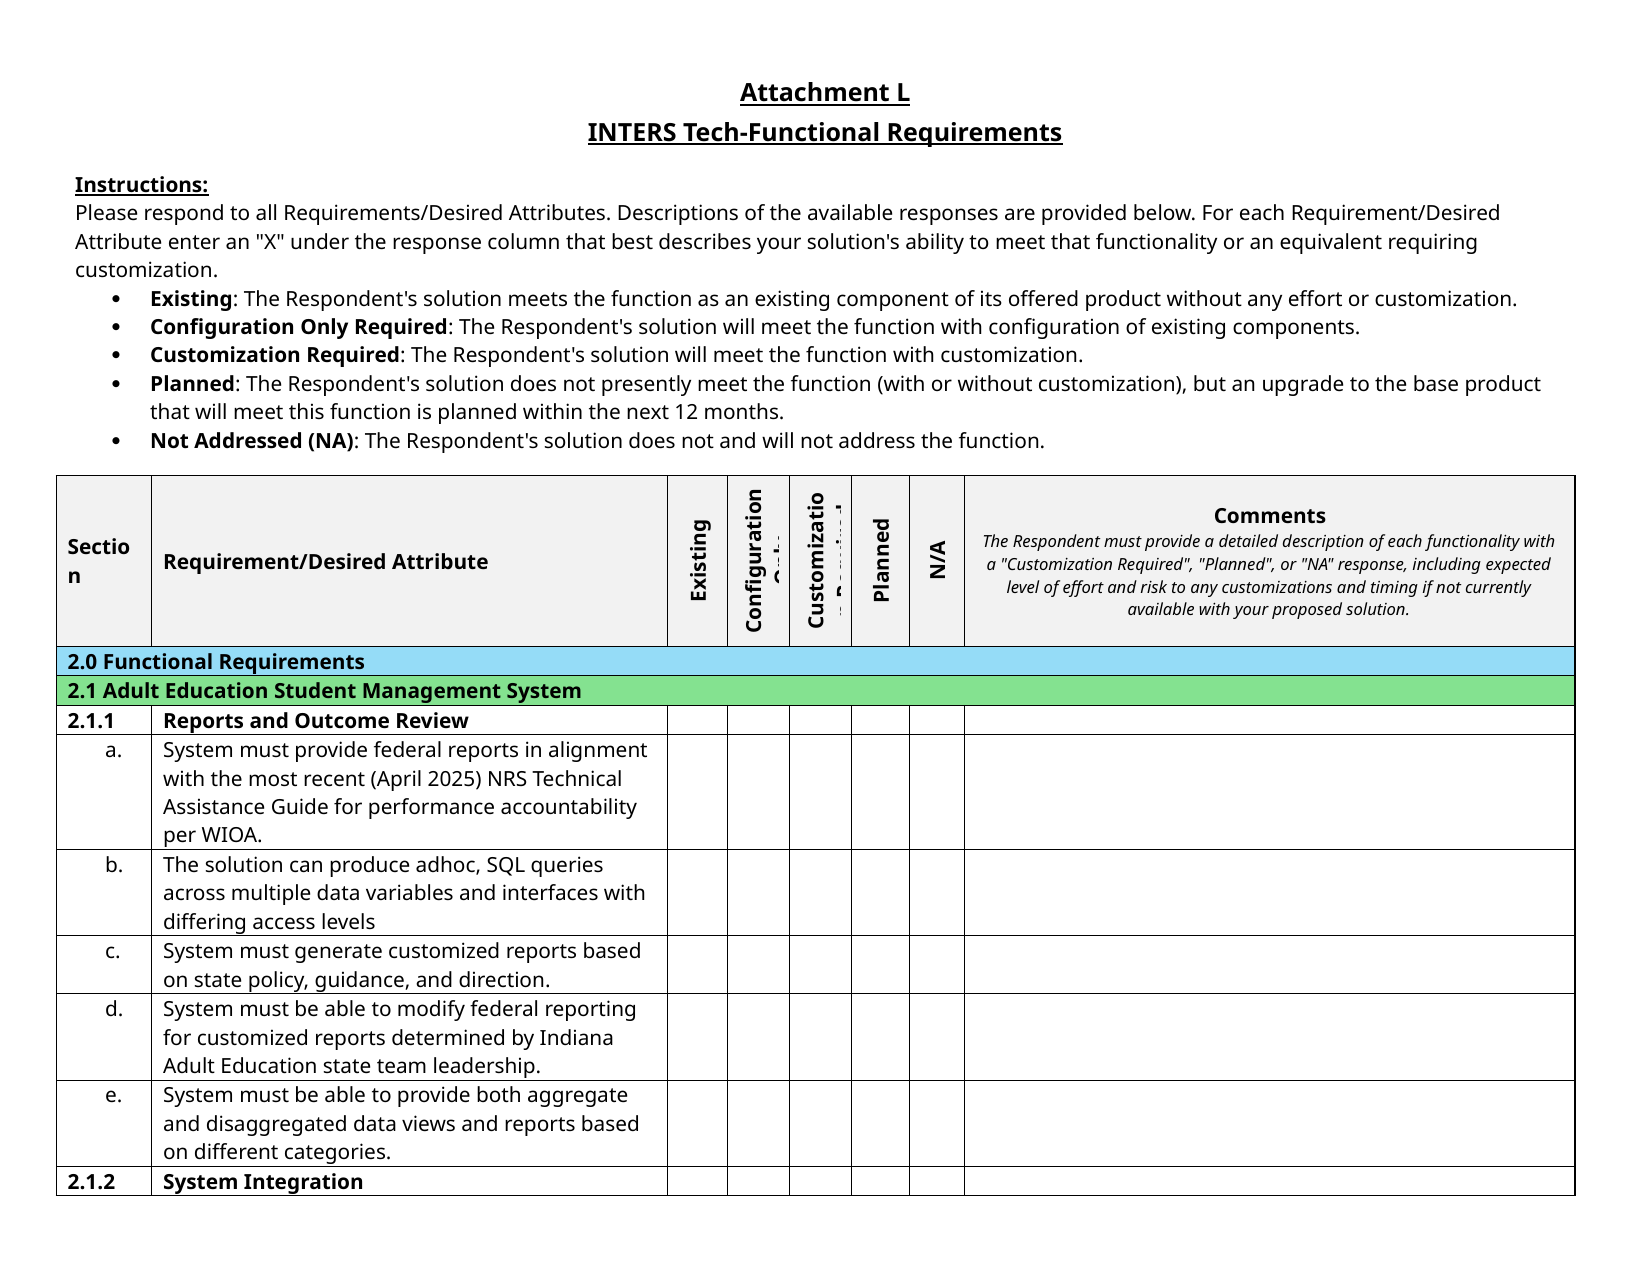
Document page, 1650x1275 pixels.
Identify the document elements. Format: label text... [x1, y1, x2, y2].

text Attachment L INTERS Tech-Functional Requirements [75, 75, 1575, 148]
table_cell [57, 1081, 151, 1166]
table_cell [910, 1081, 964, 1166]
table_cell [668, 1167, 727, 1195]
table_cell 2.0 Functional Requirements [57, 647, 1574, 675]
table_cell [728, 850, 789, 935]
table_cell [910, 850, 964, 935]
list Configuration Only Required: The Respondent's solution will meet the function with configuration of existing components. [112, 312, 1575, 341]
table_cell System must be able to modify federal reporting for customized reports determined by Indiana Adult Education state team leadership. [152, 994, 667, 1079]
table_header Section [57, 476, 151, 646]
table_cell The solution can produce adhoc, SQL queries across multiple data variables and interfaces with differing access levels [152, 850, 667, 935]
table_cell [57, 735, 151, 849]
table_cell [965, 994, 1574, 1079]
table_cell System must generate customized reports based on state policy, guidance, and direction. [152, 936, 667, 993]
table_cell [790, 1081, 851, 1166]
table_header Customization Required [790, 476, 851, 646]
table_cell [668, 850, 727, 935]
table_cell [910, 706, 964, 734]
table_cell [965, 706, 1574, 734]
table_cell [965, 850, 1574, 935]
table_cell [790, 735, 851, 849]
table_header Existing [668, 476, 727, 646]
table_cell [852, 706, 909, 734]
table_cell [790, 936, 851, 993]
table_header Comments The Respondent must provide a detailed description of each functionality with a "Customization Required", "Planned", or "NA" response, including expected level of effort and risk to any customizations and timing if not currently available with your proposed solution. [965, 476, 1574, 646]
table_header Planned [852, 476, 909, 646]
table_header Requirement/Desired Attribute [152, 476, 667, 646]
table_cell [852, 1081, 909, 1166]
table_cell [965, 1081, 1574, 1166]
table_cell [790, 850, 851, 935]
list Not Addressed (NA): The Respondent's solution does not and will not address the function. [112, 426, 1575, 454]
table_cell [728, 994, 789, 1079]
table_cell [57, 850, 151, 935]
table_cell [728, 735, 789, 849]
list Planned: The Respondent's solution does not presently meet the function (with or without customization), but an upgrade to the base product that will meet this function is planned within the next 12 months. [112, 369, 1575, 426]
table_cell [728, 1081, 789, 1166]
table_cell [965, 735, 1574, 849]
table_cell 2.1 Adult Education Student Management System [57, 676, 1574, 705]
text Please respond to all Requirements/Desired Attributes. Descriptions of the available responses are provided below. For each Requirement/Desired Attribute enter an "X" under the response column that best describes your solution's ability to meet that functionality or an equivalent requiring customization. [75, 198, 1575, 284]
table_cell System Integration [152, 1167, 667, 1195]
table_cell [852, 936, 909, 993]
table_cell 2.1.1 [57, 706, 151, 734]
table_cell [668, 936, 727, 993]
table_header Configuration Only Required [728, 476, 789, 646]
table_cell [668, 1081, 727, 1166]
table_cell [57, 936, 151, 993]
table_cell [728, 1167, 789, 1195]
table_cell [728, 706, 789, 734]
table_cell Reports and Outcome Review [152, 706, 667, 734]
table_cell System must be able to provide both aggregate and disaggregated data views and reports based on different categories. [152, 1081, 667, 1166]
table_cell [728, 936, 789, 993]
table_cell [965, 936, 1574, 993]
table_cell [668, 994, 727, 1079]
table_cell [852, 1167, 909, 1195]
table_cell [57, 994, 151, 1079]
table_cell [852, 735, 909, 849]
table_cell [668, 735, 727, 849]
table_cell [668, 706, 727, 734]
table_cell [910, 994, 964, 1079]
table_cell System must provide federal reports in alignment with the most recent (April 2025) NRS Technical Assistance Guide for performance accountability per WIOA. [152, 735, 667, 849]
table_cell [965, 1167, 1574, 1195]
table_header N/A [910, 476, 964, 646]
list Existing: The Respondent's solution meets the function as an existing component of its offered product without any effort or customization. [112, 284, 1575, 312]
list Customization Required: The Respondent's solution will meet the function with customization. [112, 341, 1575, 369]
table_cell [790, 1167, 851, 1195]
table_cell [910, 1167, 964, 1195]
table_cell [852, 850, 909, 935]
table_cell 2.1.2 [57, 1167, 151, 1195]
table_cell [790, 706, 851, 734]
table_cell [790, 994, 851, 1079]
text Instructions: [75, 170, 1575, 198]
table_cell [910, 936, 964, 993]
table_cell [910, 735, 964, 849]
table_cell [852, 994, 909, 1079]
